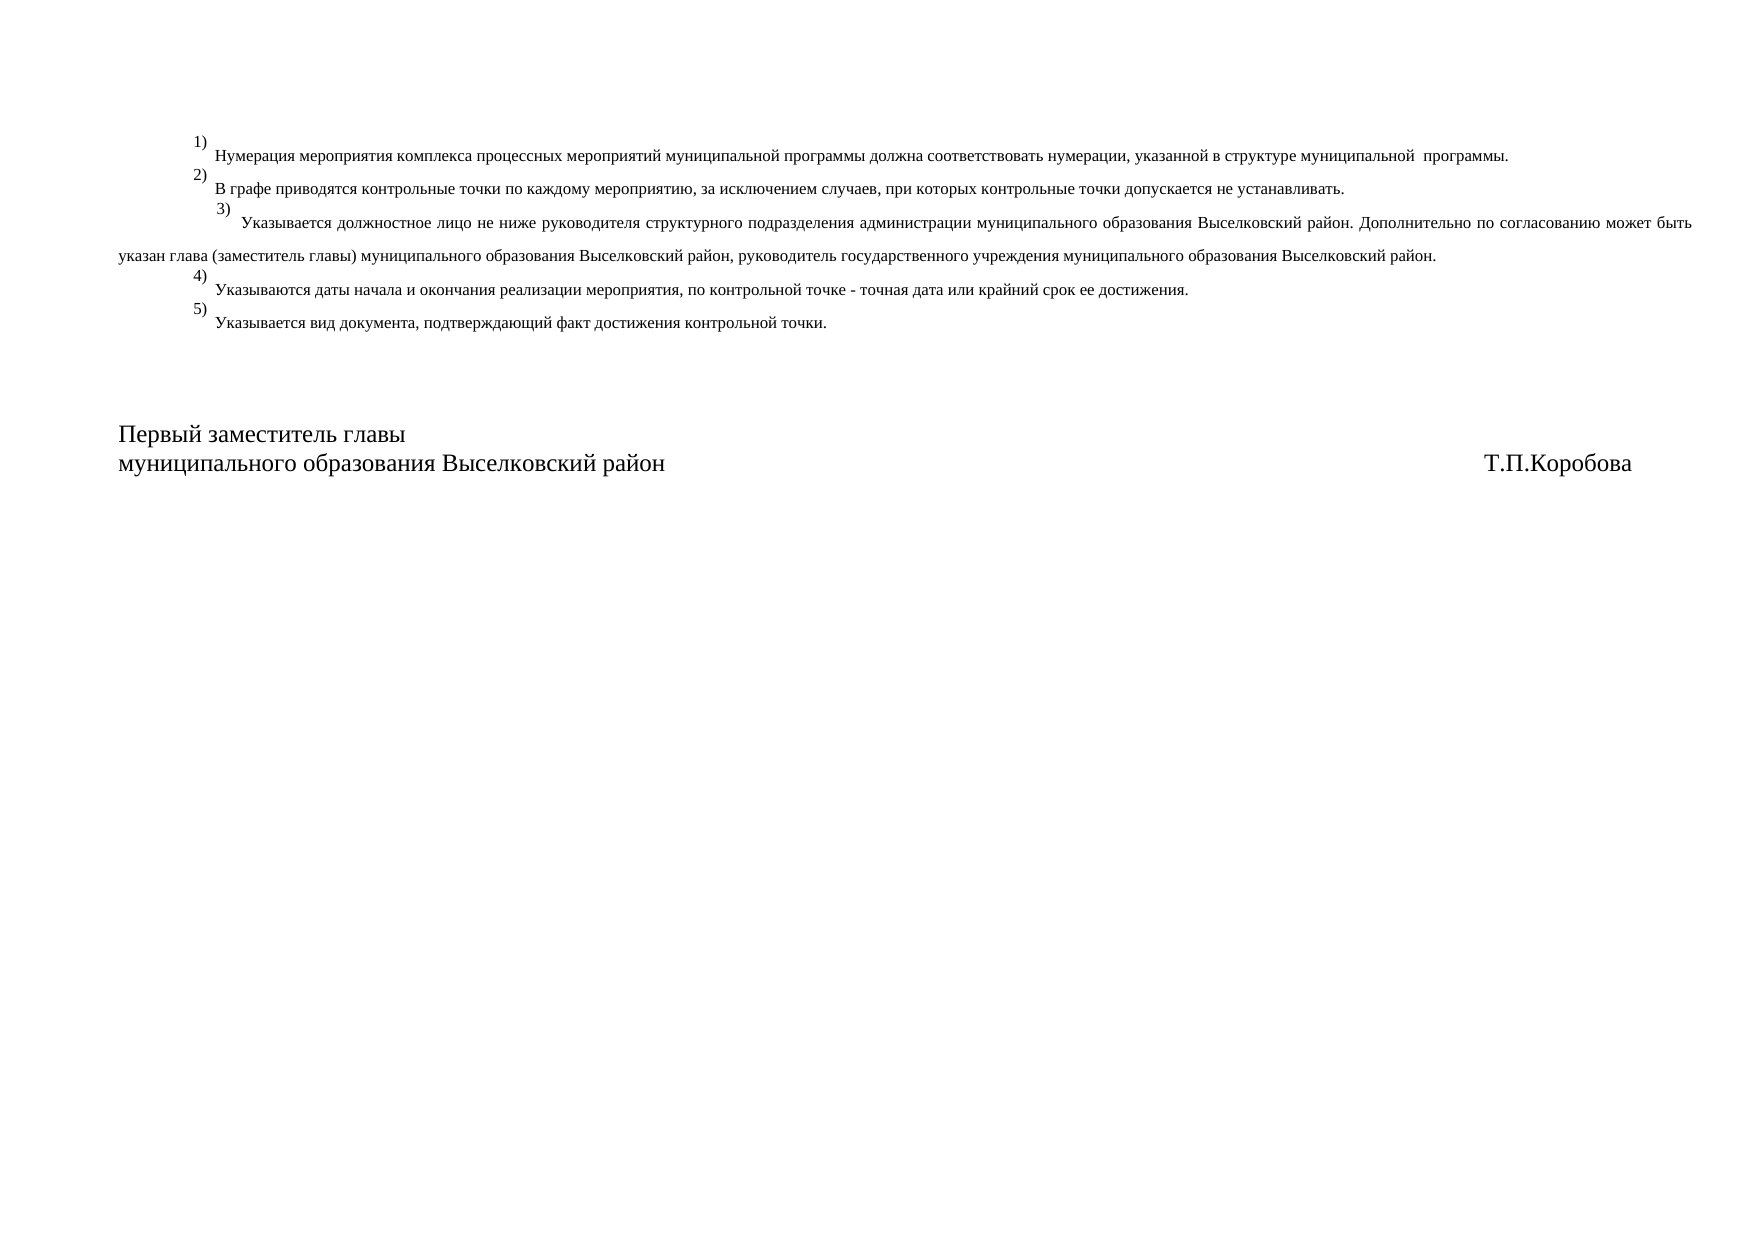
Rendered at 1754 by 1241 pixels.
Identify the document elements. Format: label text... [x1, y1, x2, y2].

text 5) Указывается вид документа, подтверждающий факт достижения контрольной точки. [118, 299, 1695, 333]
text муниципального образования Выселковский район Т.П.Коробова [118, 448, 1695, 476]
text 1) Нумерация мероприятия комплекса процессных мероприятий муниципальной программы должна соответствовать нумерации, указанной в структуре муниципальной программы. [118, 131, 1695, 165]
text 3) Указывается должностное лицо не ниже руководителя структурного подразделения администрации муниципального образования Выселковский район. Дополнительно по согласованию может быть указан глава (заместитель главы) муниципального образования Выселковский район, руководитель государственного учреждения муниципального образования Выселковский район. [118, 198, 1695, 266]
text 2) В графе приводятся контрольные точки по каждому мероприятию, за исключением случаев, при которых контрольные точки допускается не устанавливать. [118, 165, 1695, 198]
text 4) Указываются даты начала и окончания реализации мероприятия, по контрольной точке - точная дата или крайний срок ее достижения. [118, 266, 1695, 299]
text Первый заместитель главы [118, 419, 1695, 448]
